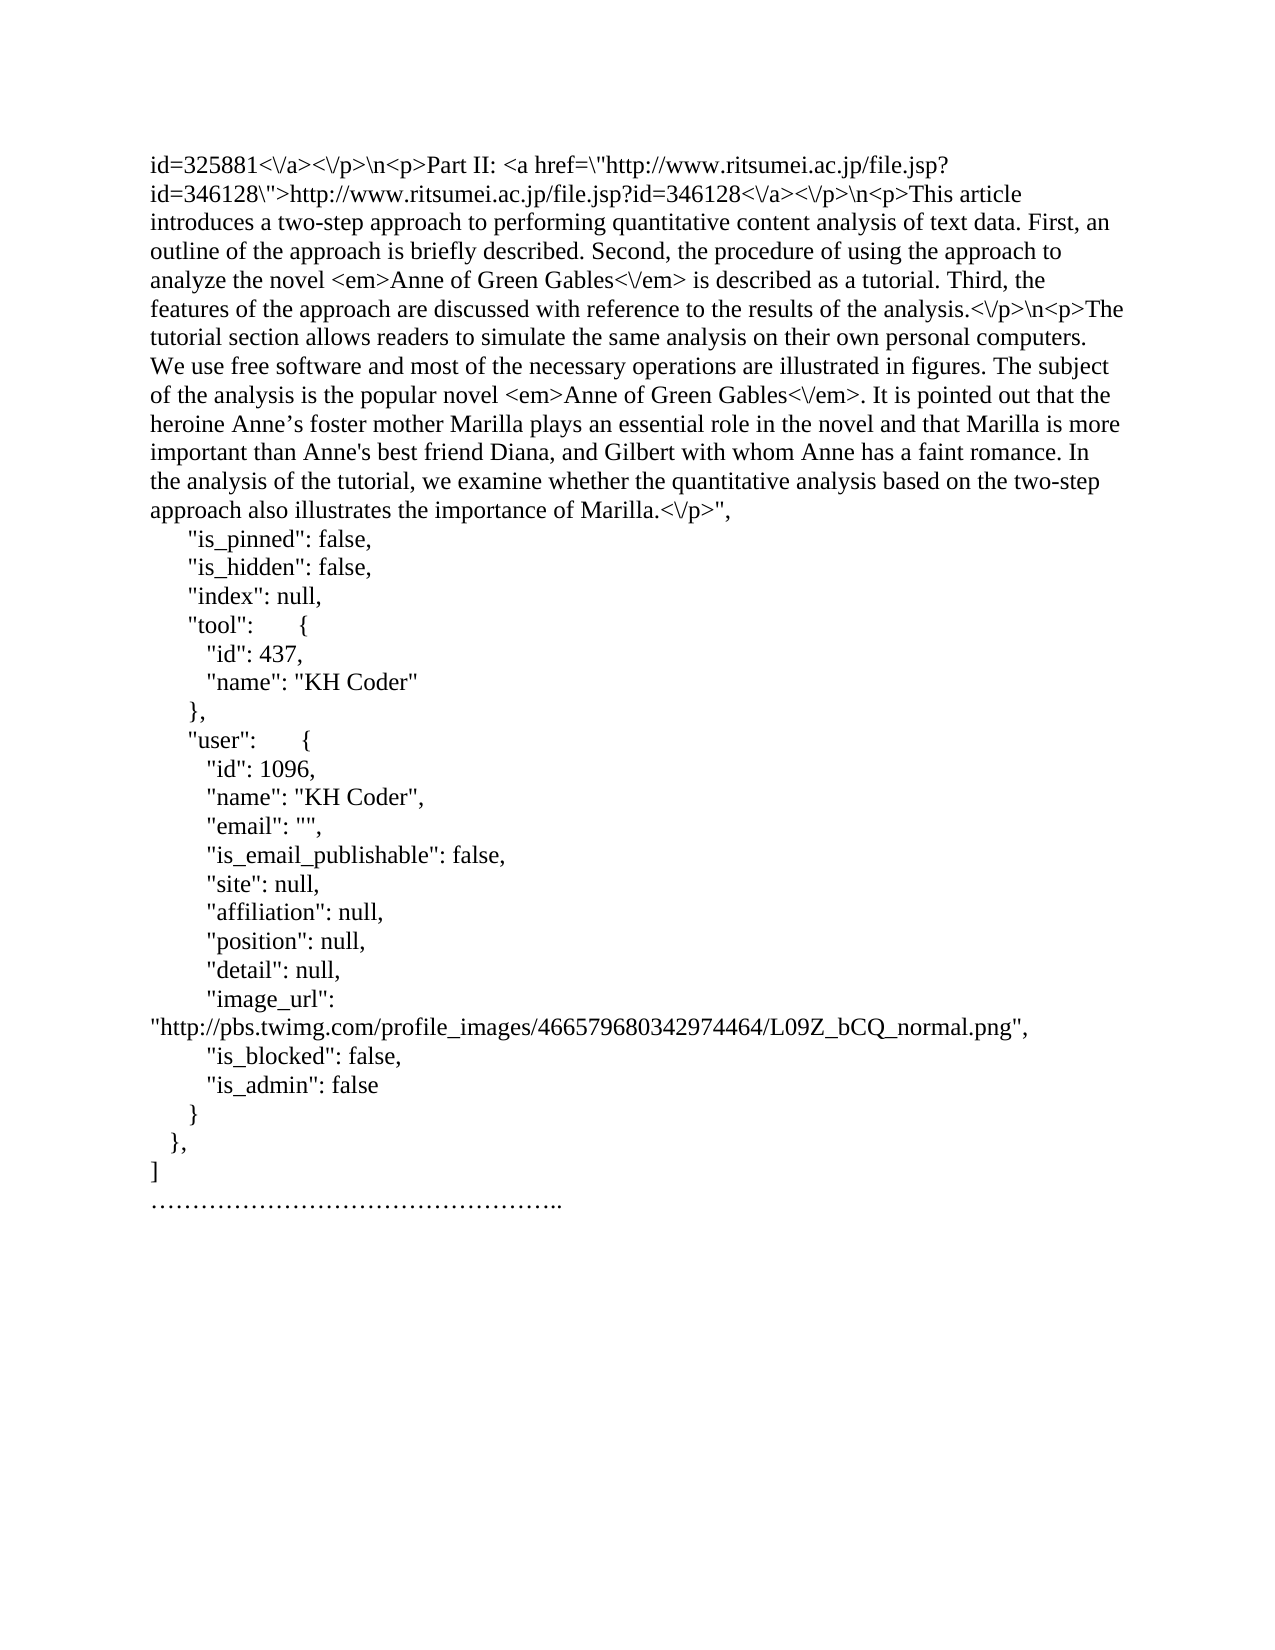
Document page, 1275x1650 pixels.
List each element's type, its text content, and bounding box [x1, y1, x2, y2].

text "is_blocked": false, [150, 1041, 1125, 1070]
text "is_email_publishable": false, [150, 840, 1125, 869]
text "tool": { [150, 610, 1125, 639]
text }, [150, 696, 1125, 725]
text "id": 437, [150, 639, 1125, 667]
text "user": { [150, 725, 1125, 754]
text "index": null, [150, 581, 1125, 610]
text "affiliation": null, [150, 897, 1125, 926]
text "is_admin": false [150, 1070, 1125, 1099]
text "id": 1096, [150, 754, 1125, 782]
text "site": null, [150, 869, 1125, 897]
text "name": "KH Coder", [150, 782, 1125, 811]
text "is_hidden": false, [150, 552, 1125, 581]
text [150, 150, 1125, 524]
text "email": "", [150, 811, 1125, 840]
text "name": "KH Coder" [150, 667, 1125, 696]
text } [150, 1099, 1125, 1127]
text }, [150, 1127, 1125, 1156]
text "position": null, [150, 926, 1125, 955]
text "detail": null, [150, 955, 1125, 984]
text ………………………………………….. [150, 1185, 1125, 1214]
text ] [150, 1156, 1125, 1185]
text "is_pinned": false, [150, 524, 1125, 552]
text "image_url": "http://pbs.twimg.com/profile_images/466579680342974464/L09Z_bCQ_normal.png", [150, 984, 1125, 1041]
